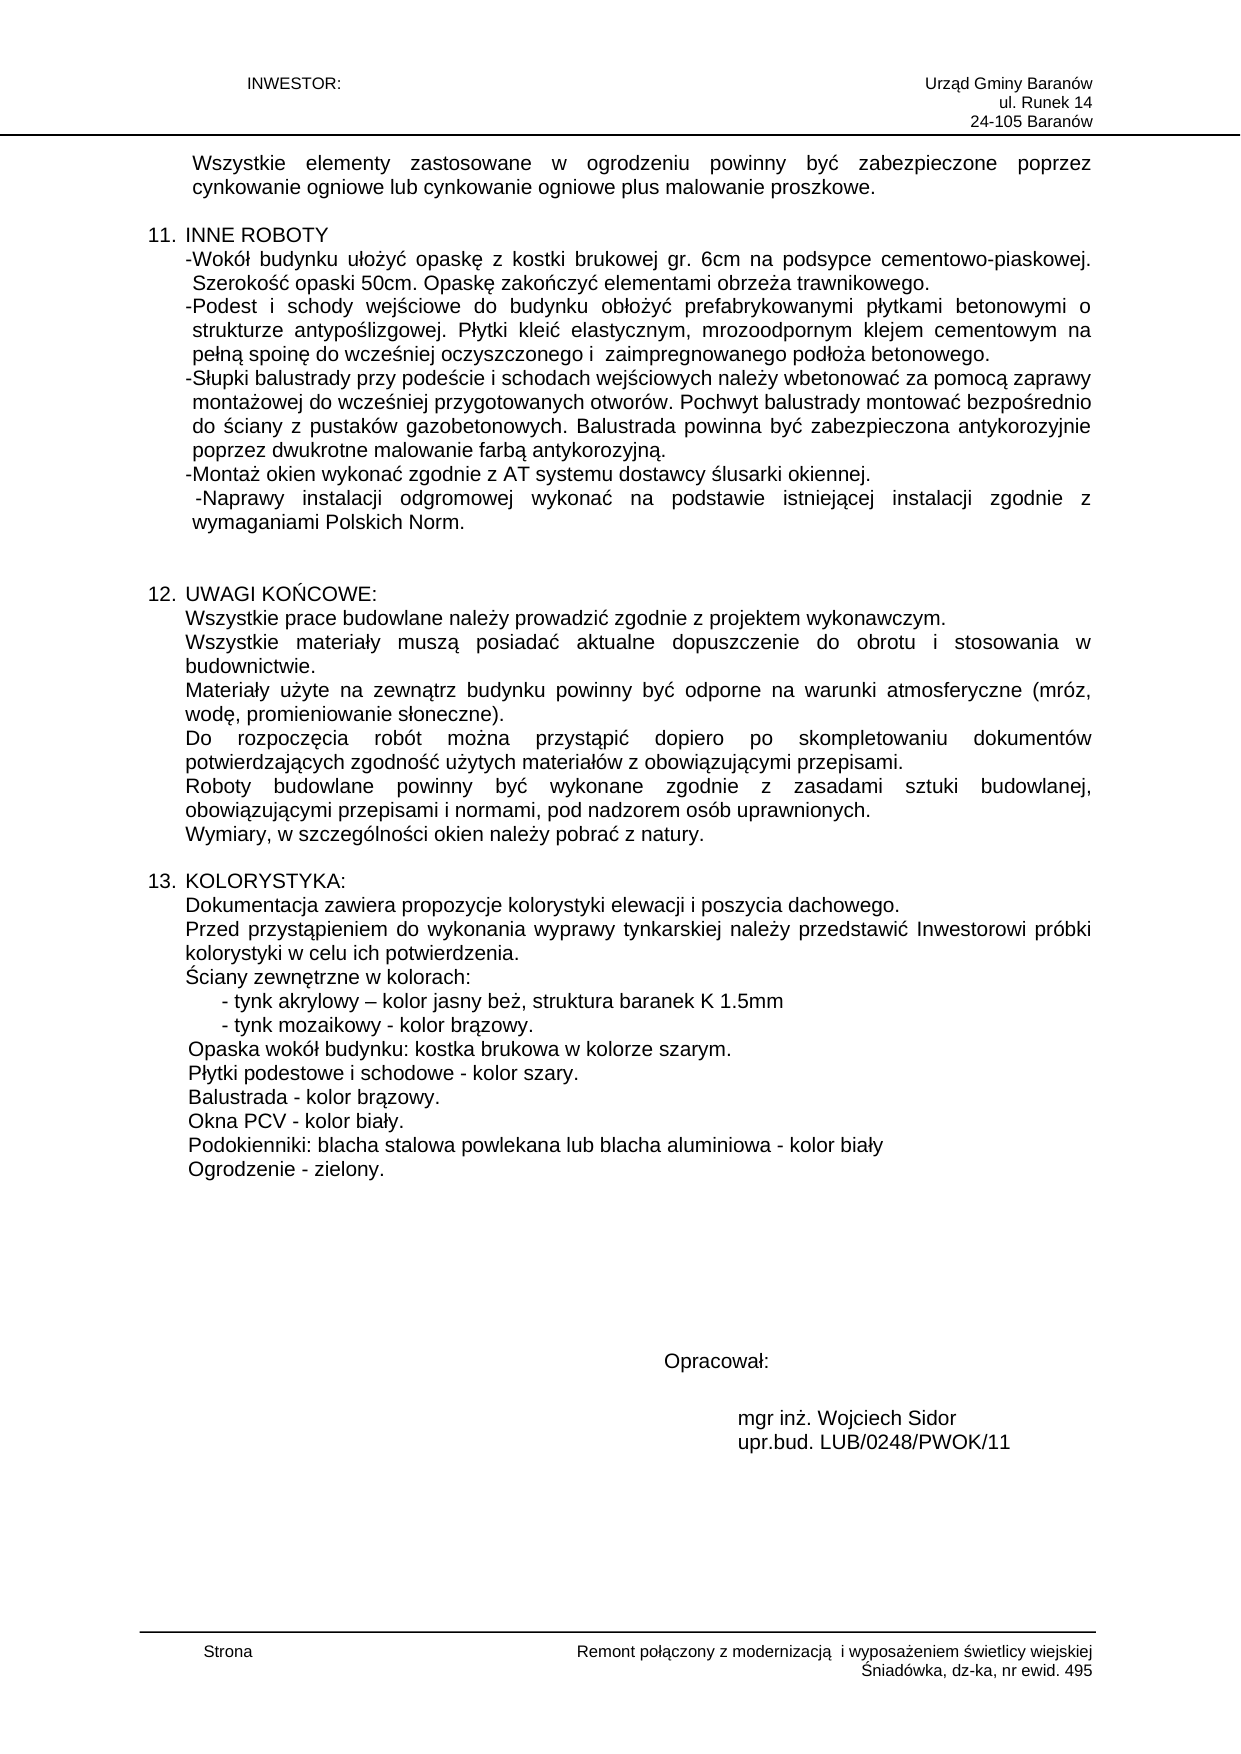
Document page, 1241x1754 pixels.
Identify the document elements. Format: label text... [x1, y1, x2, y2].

list -Wokół budynku ułożyć opaskę z kostki brukowej gr. 6cm na podsypce cementowo-piaskowej. Szerokość opaski 50cm. Opaskę zakończyć elementami obrzeża trawnikowego. [185, 246, 1092, 294]
text Dokumentacja zawiera propozycje kolorystyki elewacji i poszycia dachowego. [185, 893, 1092, 917]
list -Montaż okien wykonać zgodnie z AT systemu dostawcy ślusarki okiennej. [185, 462, 1092, 486]
text Podokienniki: blacha stalowa powlekana lub blacha aluminiowa - kolor biały [148, 1133, 1092, 1157]
text upr.bud. LUB/0248/PWOK/11 [148, 1430, 1092, 1454]
list Wymiary, w szczególności okien należy pobrać z natury. [185, 821, 1092, 845]
list Do rozpoczęcia robót można przystąpić dopiero po skompletowaniu dokumentów potwierdzających zgodność użytych materiałów z obowiązującymi przepisami. [185, 726, 1092, 773]
text Okna PCV - kolor biały. [148, 1109, 1092, 1133]
text Opaska wokół budynku: kostka brukowa w kolorze szarym. [148, 1037, 1092, 1061]
text Ogrodzenie - zielony. [148, 1157, 1092, 1181]
list -Podest i schody wejściowe do budynku obłożyć prefabrykowanymi płytkami betonowymi o strukturze antypoślizgowej. Płytki kleić elastycznym, mrozoodpornym klejem cementowym na pełną spoinę do wcześniej oczyszczonego i zaimpregnowanego podłoża betonowego. [185, 294, 1092, 366]
text - tynk akrylowy – kolor jasny beż, struktura baranek K 1.5mm [148, 989, 1092, 1013]
list Wszystkie materiały muszą posiadać aktualne dopuszczenie do obrotu i stosowania w budownictwie. [185, 630, 1092, 678]
text Wszystkie elementy zastosowane w ogrodzeniu powinny być zabezpieczone poprzez cynkowanie ogniowe lub cynkowanie ogniowe plus malowanie proszkowe. [192, 151, 1092, 198]
text Przed przystąpieniem do wykonania wyprawy tynkarskiej należy przedstawić Inwestorowi próbki kolorystyki w celu ich potwierdzenia. [185, 917, 1092, 965]
list KOLORYSTYKA: [148, 869, 1092, 893]
text Płytki podestowe i schodowe - kolor szary. [148, 1061, 1092, 1085]
text Ściany zewnętrzne w kolorach: [185, 965, 1092, 989]
list -Słupki balustrady przy podeście i schodach wejściowych należy wbetonować za pomocą zaprawy montażowej do wcześniej przygotowanych otworów. Pochwyt balustrady montować bezpośrednio do ściany z pustaków gazobetonowych. Balustrada powinna być zabezpieczona antykorozyjnie poprzez dwukrotne malowanie farbą antykorozyjną. [185, 366, 1092, 462]
list Wszystkie prace budowlane należy prowadzić zgodnie z projektem wykonawczym. [185, 606, 1092, 630]
list UWAGI KOŃCOWE: [148, 582, 1092, 606]
list INNE ROBOTY [148, 222, 1092, 246]
text - tynk mozaikowy - kolor brązowy. [148, 1013, 1092, 1037]
list Roboty budowlane powinny być wykonane zgodnie z zasadami sztuki budowlanej, obowiązującymi przepisami i normami, pod nadzorem osób uprawnionych. [185, 773, 1092, 821]
text Balustrada - kolor brązowy. [148, 1085, 1092, 1109]
text Opracował: [148, 1348, 1092, 1372]
list -Naprawy instalacji odgromowej wykonać na podstawie istniejącej instalacji zgodnie z wymaganiami Polskich Norm. [177, 486, 1092, 534]
subtitle mgr inż. Wojciech Sidor [148, 1406, 1092, 1430]
list Materiały użyte na zewnątrz budynku powinny być odporne na warunki atmosferyczne (mróz, wodę, promieniowanie słoneczne). [185, 678, 1092, 726]
